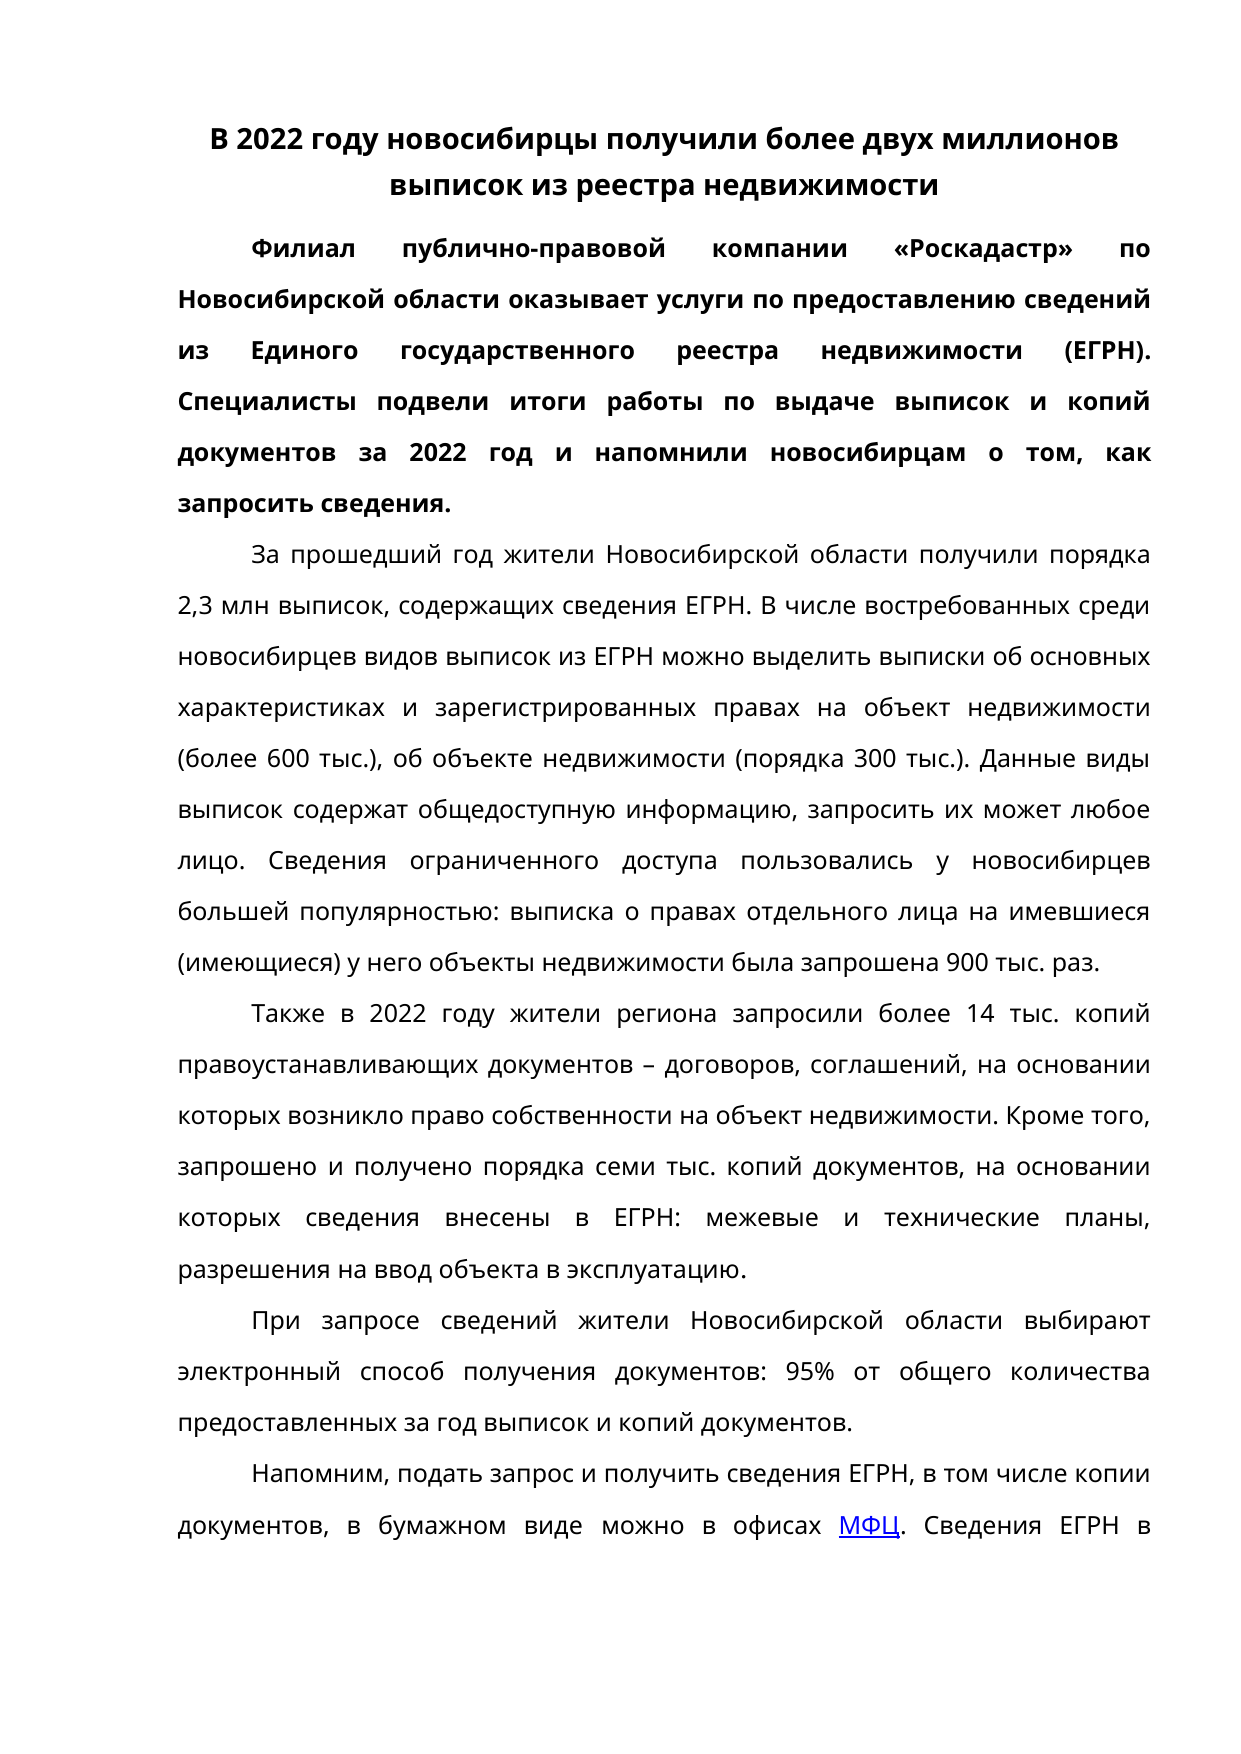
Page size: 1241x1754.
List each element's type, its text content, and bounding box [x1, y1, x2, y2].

text Филиал публично-правовой компании «Роскадастр» по Новосибирской области оказывает услуги по предоставлению сведений из Единого государственного реестра недвижимости (ЕГРН). Специалисты подвели итоги работы по выдаче выписок и копий документов за 2022 год и напомнили новосибирцам о том, как запросить сведения. [177, 230, 1152, 519]
text В 2022 году новосибирцы получили более двух миллионов выписок из реестра недвижимости [177, 118, 1152, 203]
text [177, 1456, 1152, 1542]
text При запросе сведений жители Новосибирской области выбирают электронный способ получения документов: 95% от общего количества предоставленных за год выписок и копий документов. [177, 1303, 1152, 1439]
text Также в 2022 году жители региона запросили более 14 тыс. копий правоустанавливающих документов – договоров, соглашений, на основании которых возникло право собственности на объект недвижимости. Кроме того, запрошено и получено порядка семи тыс. копий документов, на основании которых сведения внесены в ЕГРН: межевые и технические планы, разрешения на ввод объекта в эксплуатацию. [177, 996, 1152, 1286]
text За прошедший год жители Новосибирской области получили порядка 2,3 млн выписок, содержащих сведения ЕГРН. В числе востребованных среди новосибирцев видов выписок из ЕГРН можно выделить выписки об основных характеристиках и зарегистрированных правах на объект недвижимости (более 600 тыс.), об объекте недвижимости (порядка 300 тыс.). Данные виды выписок содержат общедоступную информацию, запросить их может любое лицо. Сведения ограниченного доступа пользовались у новосибирцев большей популярностью: выписка о правах отдельного лица на имевшиеся (имеющиеся) у него объекты недвижимости была запрошена 900 тыс. раз. [177, 536, 1152, 979]
